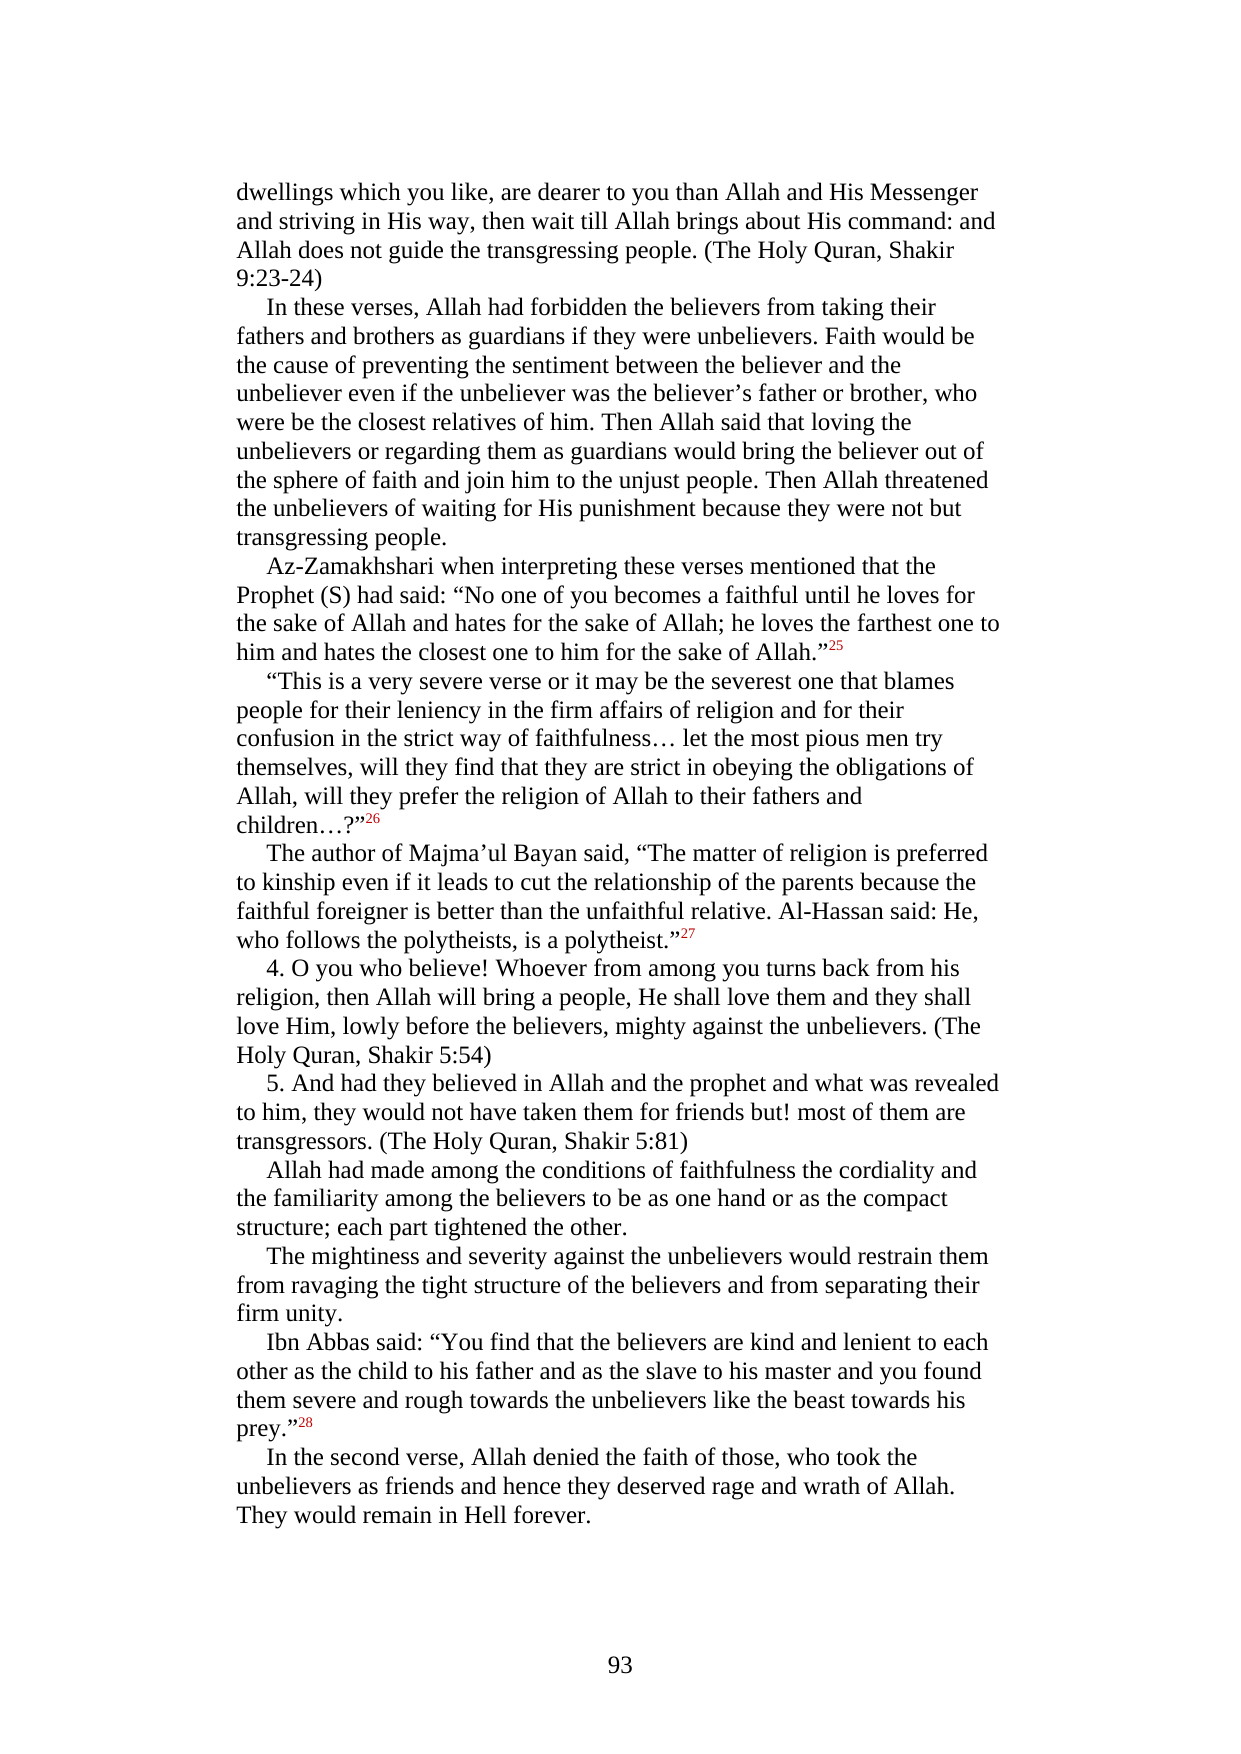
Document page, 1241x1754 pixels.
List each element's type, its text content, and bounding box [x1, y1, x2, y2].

text In the second verse, Allah denied the faith of those, who took the unbelievers as friends and hence they deserved rage and wrath of Allah. They would remain in Hell forever. [236, 1442, 1004, 1528]
text In these verses, Allah had forbidden the believers from taking their fathers and brothers as guardians if they were unbelievers. Faith would be the cause of preventing the sentiment between the believer and the unbeliever even if the unbeliever was the believer’s father or brother, who were be the closest relatives of him. Then Allah said that loving the unbelievers or regarding them as guardians would bring the believer out of the sphere of faith and join him to the unjust people. Then Allah threatened the unbelievers of waiting for His punishment because they were not but transgressing people. [236, 292, 1004, 551]
text The author of Majma’ul Bayan said, “The matter of religion is preferred to kinship even if it leads to cut the relationship of the parents because the faithful foreigner is better than the unfaithful relative. Al-Hassan said: He, who follows the polytheists, is a polytheist.”27 [236, 838, 1004, 953]
text Ibn Abbas said: “You find that the believers are kind and lenient to each other as the child to his father and as the slave to his master and you found them severe and rough towards the unbelievers like the beast towards his prey.”28 [236, 1327, 1004, 1442]
text The mightiness and severity against the unbelievers would restrain them from ravaging the tight structure of the believers and from separating their firm unity. [236, 1241, 1004, 1327]
text Az-Zamakhshari when interpreting these verses mentioned that the Prophet (S) had said: “No one of you becomes a faithful until he loves for the sake of Allah and hates for the sake of Allah; he loves the farthest one to him and hates the closest one to him for the sake of Allah.”25 [236, 551, 1004, 666]
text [236, 177, 1004, 292]
text 4. O you who believe! Whoever from among you turns back from his religion, then Allah will bring a people, He shall love them and they shall love Him, lowly before the believers, mighty against the unbelievers. (The Holy Quran, Shakir 5:54) [236, 953, 1004, 1068]
text “This is a very severe verse or it may be the severest one that blames people for their leniency in the firm affairs of religion and for their confusion in the strict way of faithfulness… let the most pious men try themselves, will they find that they are strict in obeying the obligations of Allah, will they prefer the religion of Allah to their fathers and children…?”26 [236, 666, 1004, 838]
text Allah had made among the conditions of faithfulness the cordiality and the familiarity among the believers to be as one hand or as the compact structure; each part tightened the other. [236, 1155, 1004, 1241]
text 5. And had they believed in Allah and the prophet and what was revealed to him, they would not have taken them for friends but! most of them are transgressors. (The Holy Quran, Shakir 5:81) [236, 1068, 1004, 1155]
